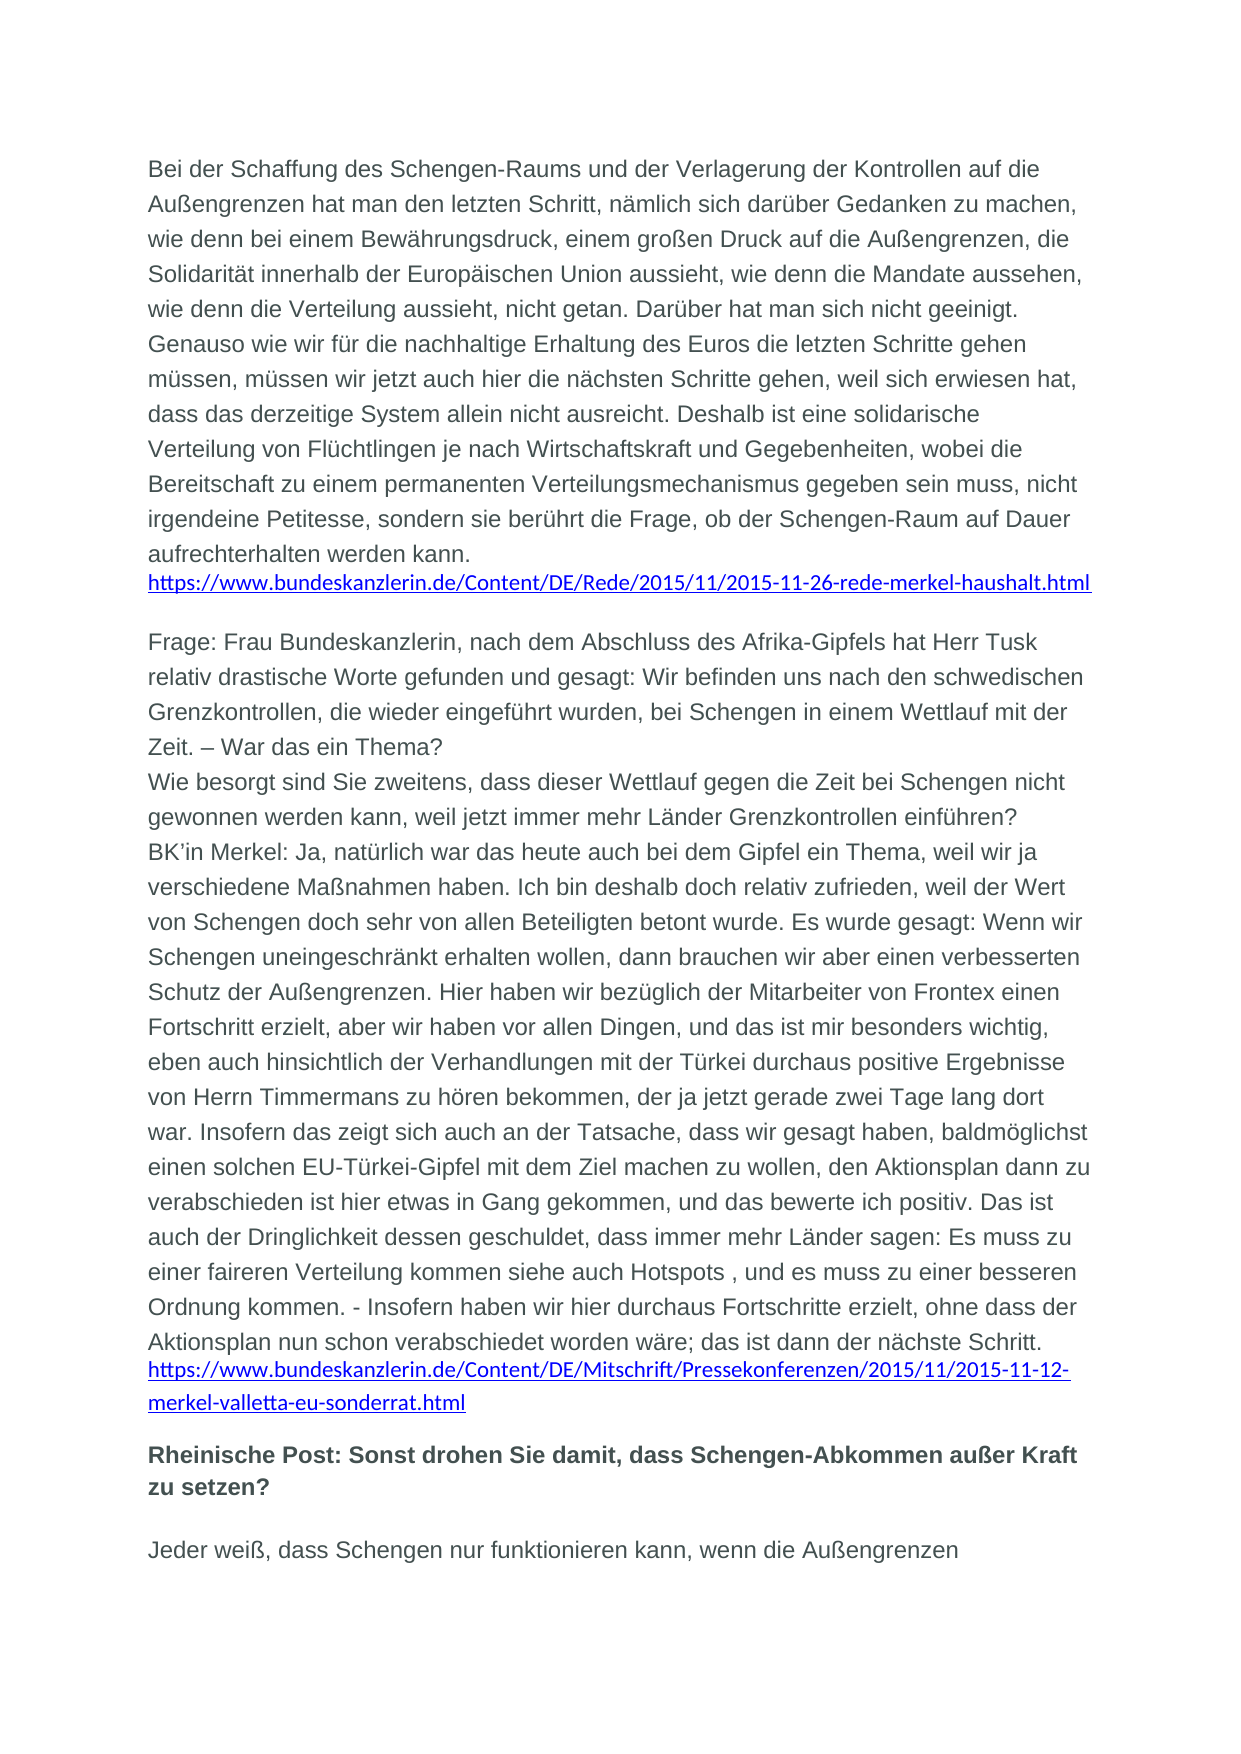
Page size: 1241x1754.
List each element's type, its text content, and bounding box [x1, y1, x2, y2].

text Genauso wie wir für die nachhaltige Erhaltung des Euros die letzten Schritte gehen müssen, müssen wir jetzt auch hier die nächsten Schritte gehen, weil sich erwiesen hat, dass das derzeitige System allein nicht ausreicht. Deshalb ist eine solidarische Verteilung von Flüchtlingen je nach Wirtschaftskraft und Gegebenheiten, wobei die Bereitschaft zu einem permanenten Verteilungsmechanismus gegeben sein muss, nicht irgendeine Petitesse, sondern sie berührt die Frage, ob der Schengen-Raum auf Dauer aufrechterhalten werden kann. [148, 323, 1093, 568]
text Frage: Frau Bundeskanzlerin, nach dem Abschluss des Afrika-Gipfels hat Herr Tusk relativ drastische Worte gefunden und gesagt: Wir befinden uns nach den schwedischen Grenzkontrollen, die wieder eingeführt wurden, bei Schengen in einem Wettlauf mit der Zeit. – War das ein Thema? [148, 621, 1093, 761]
text Bei der Schaffung des Schengen-Raums und der Verlagerung der Kontrollen auf die Außengrenzen hat man den letzten Schritt, nämlich sich darüber Gedanken zu machen, wie denn bei einem Bewährungsdruck, einem großen Druck auf die Außengrenzen, die Solidarität innerhalb der Europäischen Union aussieht, wie denn die Mandate aussehen, wie denn die Verteilung aussieht, nicht getan. Darüber hat man sich nicht geeinigt. [148, 148, 1093, 323]
text https://www.bundeskanzlerin.de/Content/DE/Mitschrift/Pressekonferenzen/2015/11/2015-11-12-merkel-valletta-eu-sonderrat.html [148, 1356, 1093, 1416]
text https://www.bundeskanzlerin.de/Content/DE/Rede/2015/11/2015-11-26-rede-merkel-haushalt.html [148, 568, 1093, 596]
text BK’in Merkel: Ja, natürlich war das heute auch bei dem Gipfel ein Thema, weil wir ja verschiedene Maßnahmen haben. Ich bin deshalb doch relativ zufrieden, weil der Wert von Schengen doch sehr von allen Beteiligten betont wurde. Es wurde gesagt: Wenn wir Schengen uneingeschränkt erhalten wollen, dann brauchen wir aber einen verbesserten Schutz der Außengrenzen. Hier haben wir bezüglich der Mitarbeiter von Frontex einen Fortschritt erzielt, aber wir haben vor allen Dingen, und das ist mir besonders wichtig, eben auch hinsichtlich der Verhandlungen mit der Türkei durchaus positive Ergebnisse von Herrn Timmermans zu hören bekommen, der ja jetzt gerade zwei Tage lang dort war. Insofern das zeigt sich auch an der Tatsache, dass wir gesagt haben, baldmöglichst einen solchen EU-Türkei-Gipfel mit dem Ziel machen zu wollen, den Aktionsplan dann zu verabschieden ist hier etwas in Gang gekommen, und das bewerte ich positiv. Das ist auch der Dringlichkeit dessen geschuldet, dass immer mehr Länder sagen: Es muss zu einer faireren Verteilung kommen siehe auch Hotspots , und es muss zu einer besseren Ordnung kommen. - Insofern haben wir hier durchaus Fortschritte erzielt, ohne dass der Aktionsplan nun schon verabschiedet worden wäre; das ist dann der nächste Schritt. [148, 831, 1093, 1356]
text Wie besorgt sind Sie zweitens, dass dieser Wettlauf gegen die Zeit bei Schengen nicht gewonnen werden kann, weil jetzt immer mehr Länder Grenzkontrollen einführen? [148, 761, 1093, 831]
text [148, 1441, 1093, 1563]
